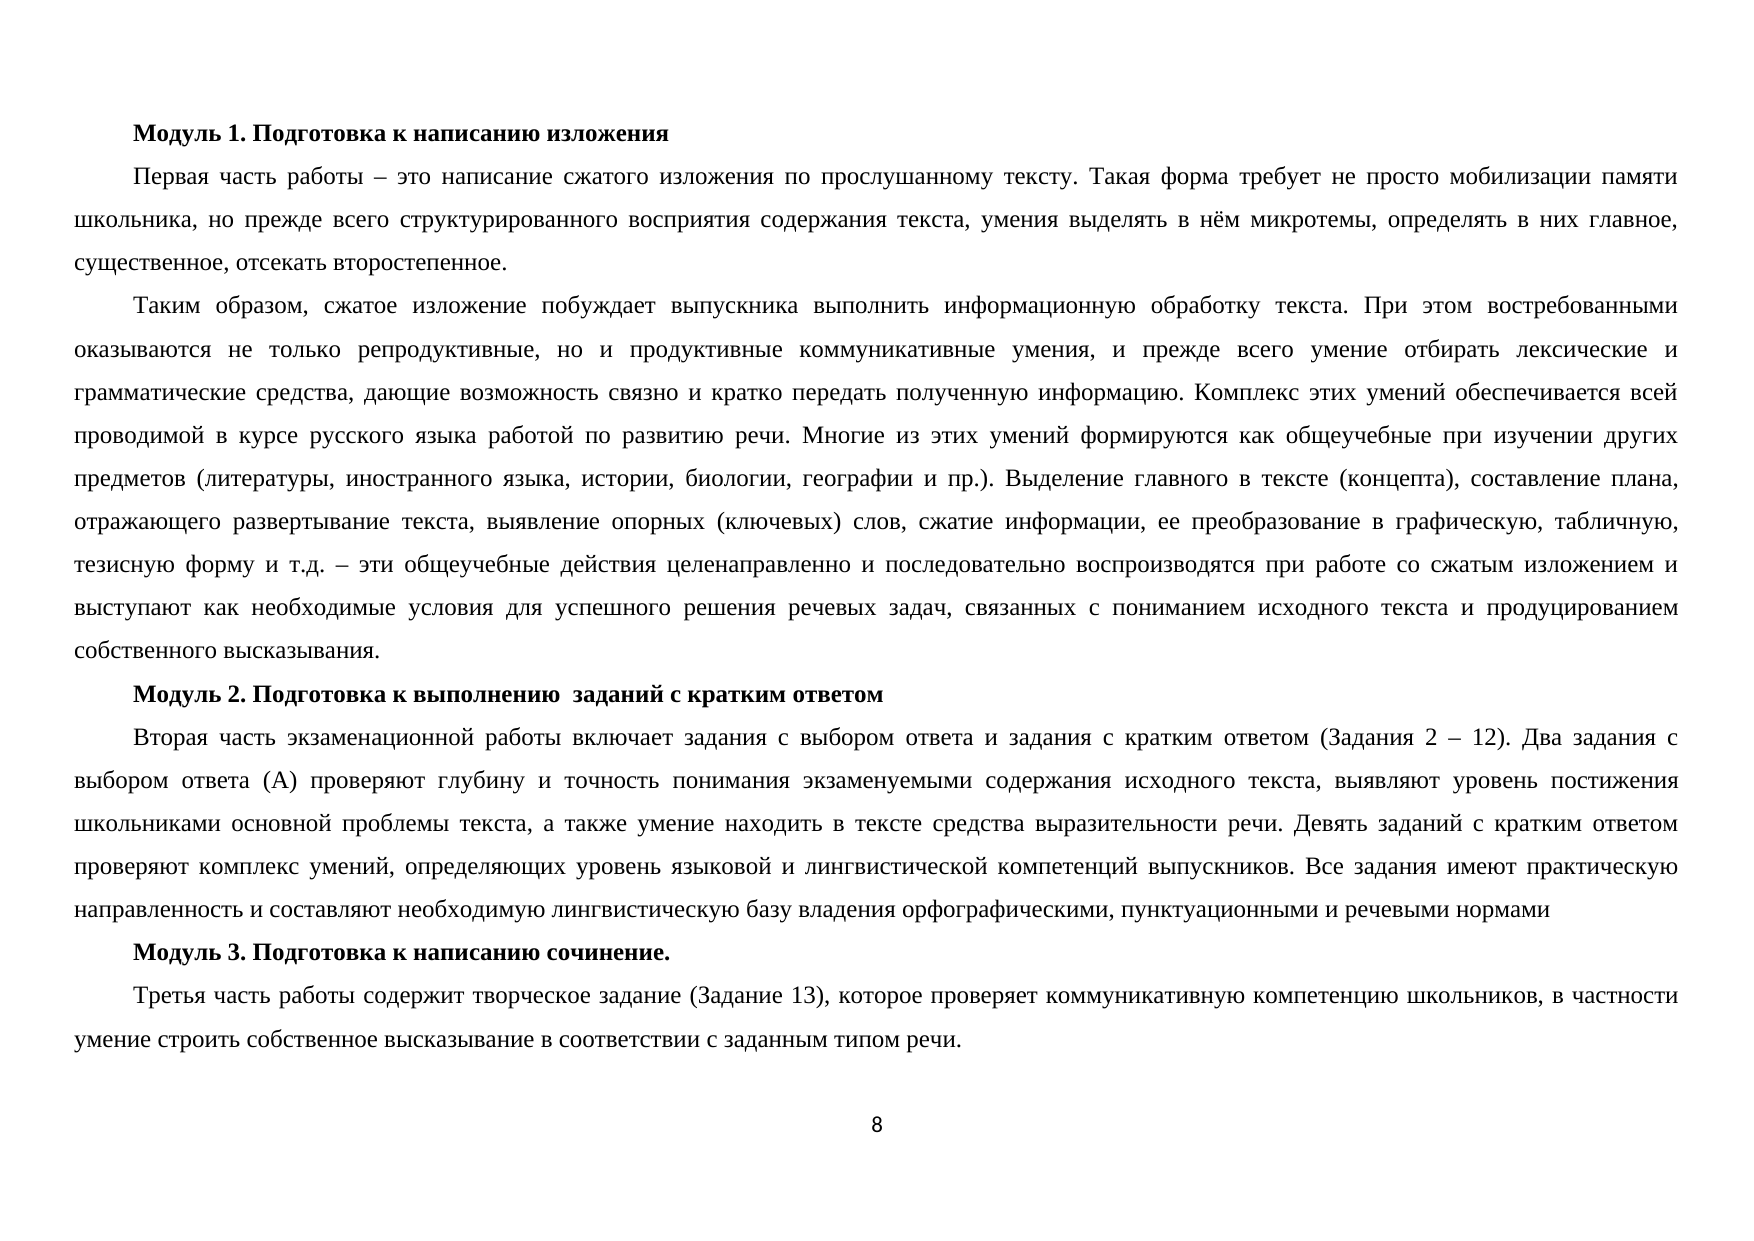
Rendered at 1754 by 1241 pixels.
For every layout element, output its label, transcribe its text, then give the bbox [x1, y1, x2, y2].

text Модуль 2. Подготовка к выполнению заданий с кратким ответом [74, 679, 1680, 707]
text Модуль 3. Подготовка к написанию сочинение. [74, 937, 1680, 966]
text Первая часть работы – это написание сжатого изложения по прослушанному тексту. Такая форма требует не просто мобилизации памяти школьника, но прежде всего структурированного восприятия содержания текста, умения выделять в нём микротемы, определять в них главное, существенное, отсекать второстепенное. [74, 161, 1680, 276]
text Вторая часть экзаменационной работы включает задания с выбором ответа и задания с кратким ответом (Задания 2 – 12). Два задания с выбором ответа (А) проверяют глубину и точность понимания экзаменуемыми содержания исходного текста, выявляют уровень постижения школьниками основной проблемы текста, а также умение находить в тексте средства выразительности речи. Девять заданий с кратким ответом проверяют комплекс умений, определяющих уровень языковой и лингвистической компетенций выпускников. Все задания имеют практическую направленность и составляют необходимую лингвистическую базу владения орфографическими, пунктуационными и речевыми нормами [74, 722, 1680, 923]
text Таким образом, сжатое изложение побуждает выпускника выполнить информационную обработку текста. При этом востребованными оказываются не только репродуктивные, но и продуктивные коммуникативные умения, и прежде всего умение отбирать лексические и грамматические средства, дающие возможность связно и кратко передать полученную информацию. Комплекс этих умений обеспечивается всей проводимой в курсе русского языка работой по развитию речи. Многие из этих умений формируются как общеучебные при изучении других предметов (литературы, иностранного языка, истории, биологии, географии и пр.). Выделение главного в тексте (концепта), составление плана, отражающего развертывание текста, выявление опорных (ключевых) слов, сжатие информации, ее преобразование в графическую, табличную, тезисную форму и т.д. – эти общеучебные действия целенаправленно и последовательно воспроизводятся при работе со сжатым изложением и выступают как необходимые условия для успешного решения речевых задач, связанных с пониманием исходного текста и продуцированием собственного высказывания. [74, 291, 1680, 664]
text Третья часть работы содержит творческое задание (Задание 13), которое проверяет коммуникативную компетенцию школьников, в частности умение строить собственное высказывание в соответствии с заданным типом речи. [74, 981, 1680, 1052]
text Модуль 1. Подготовка к написанию изложения [74, 118, 1680, 147]
